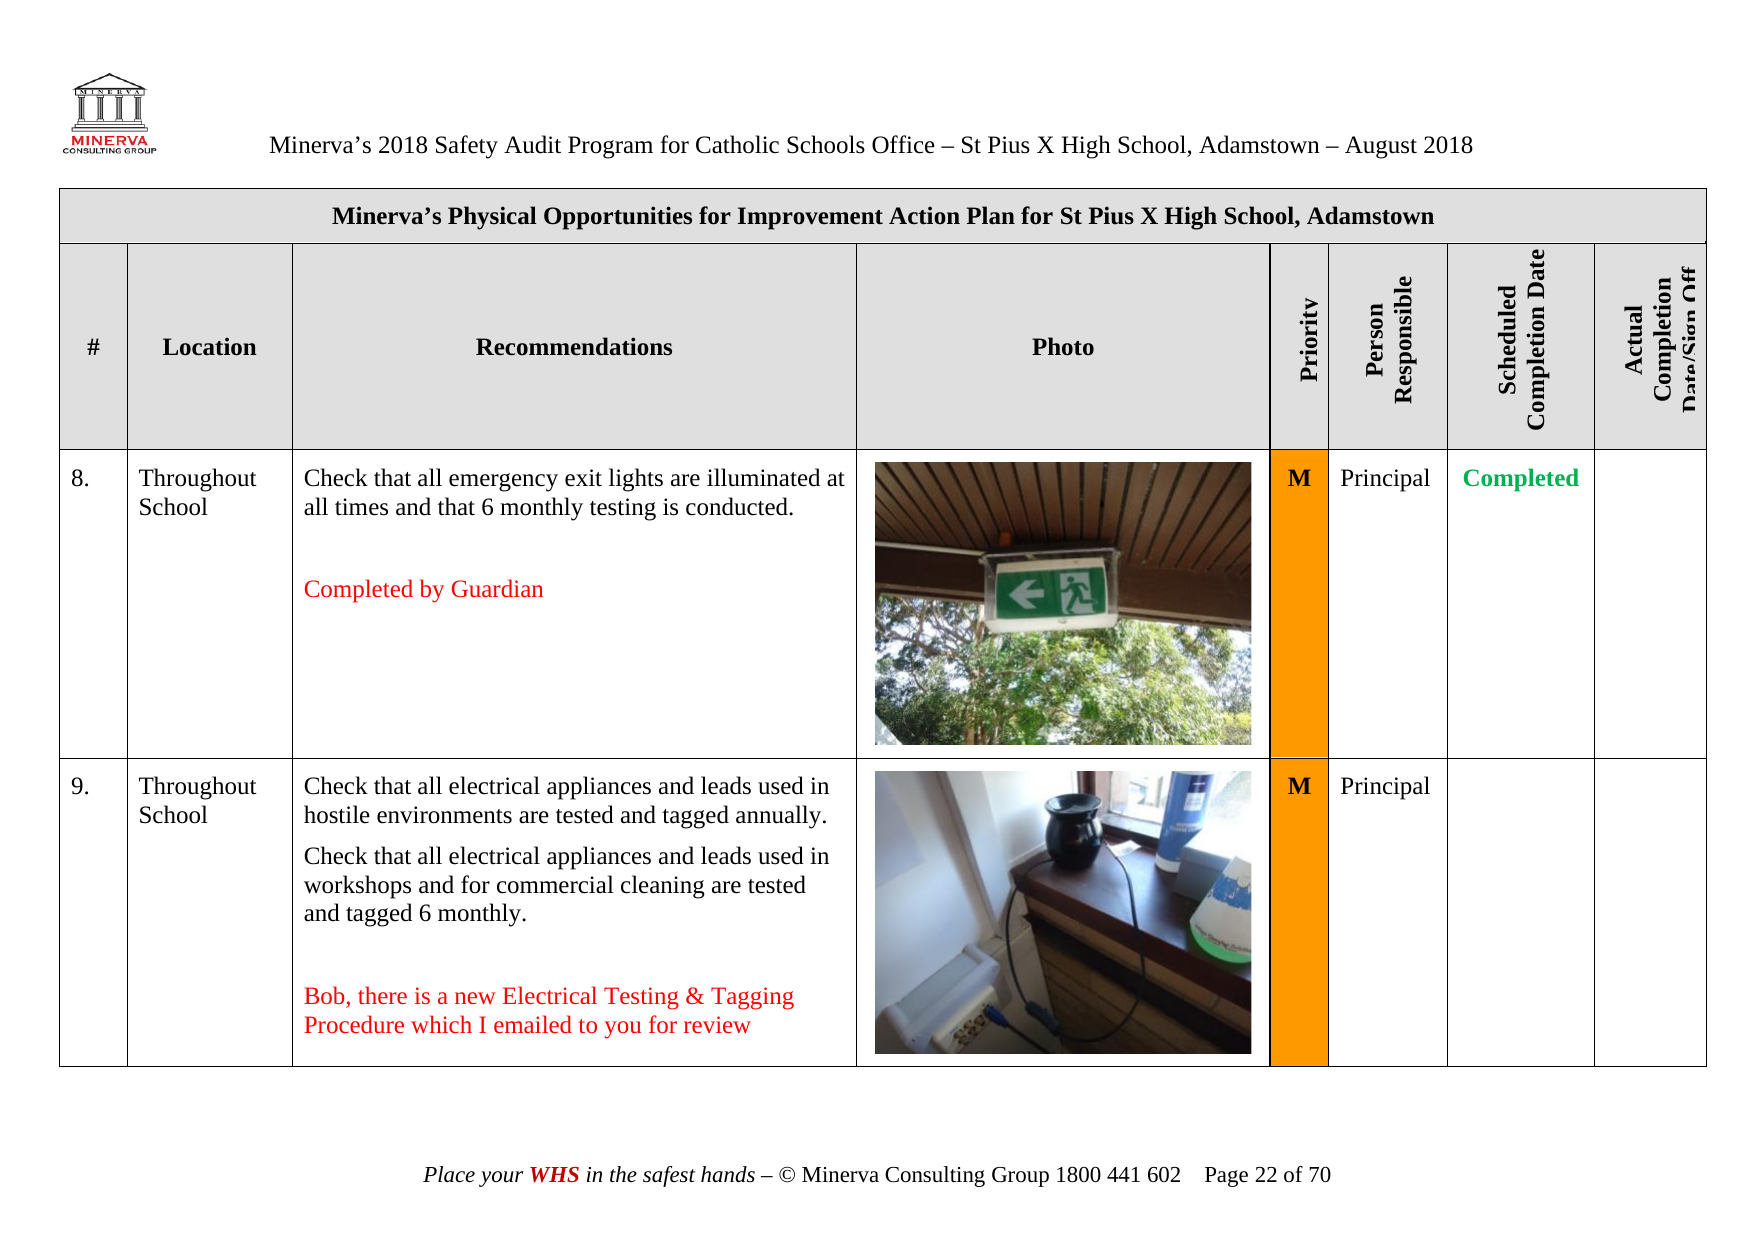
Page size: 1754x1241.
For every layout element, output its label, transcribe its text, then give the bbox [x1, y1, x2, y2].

table_cell [1448, 759, 1594, 1066]
table_cell Completed [1448, 450, 1594, 757]
table_cell Scheduled Completion Date [1448, 244, 1594, 449]
table_cell Check that all electrical appliances and leads used in hostile environments are tested and tagged annually. Check that all electrical appliances and leads used in workshops and for commercial cleaning are tested and tagged 6 monthly. Bob, there is a new Electrical Testing & Tagging Procedure which I emailed to you for review [293, 759, 856, 1066]
picture [875, 771, 1252, 1054]
table_cell Check that all emergency exit lights are illuminated at all times and that 6 monthly testing is conducted. Completed by Guardian [293, 450, 856, 757]
table_cell Photo [857, 244, 1269, 449]
table_cell [857, 759, 1269, 1066]
table_cell M [1271, 450, 1328, 757]
picture [875, 462, 1252, 745]
table_cell # [60, 244, 127, 449]
table_cell [1595, 450, 1706, 757]
table_cell [857, 450, 1269, 757]
table_cell [60, 450, 127, 757]
table_cell Actual Completion Date/Sign Off [1595, 244, 1706, 449]
table_cell Person Responsible [1329, 244, 1447, 449]
table_cell Throughout School [128, 450, 292, 757]
table_cell [1595, 759, 1706, 1066]
table_cell Throughout School [128, 759, 292, 1066]
table_cell Location [128, 244, 292, 449]
table_cell Priority [1271, 244, 1328, 449]
table_cell Recommendations [293, 244, 856, 449]
table_cell Principal [1329, 450, 1447, 757]
table_header Minerva’s Physical Opportunities for Improvement Action Plan for St Pius X High School, Adamstown [60, 189, 1706, 242]
table_cell [60, 759, 127, 1066]
table_cell M [1271, 759, 1328, 1066]
picture [59, 73, 159, 154]
table_cell Principal [1329, 759, 1447, 1066]
